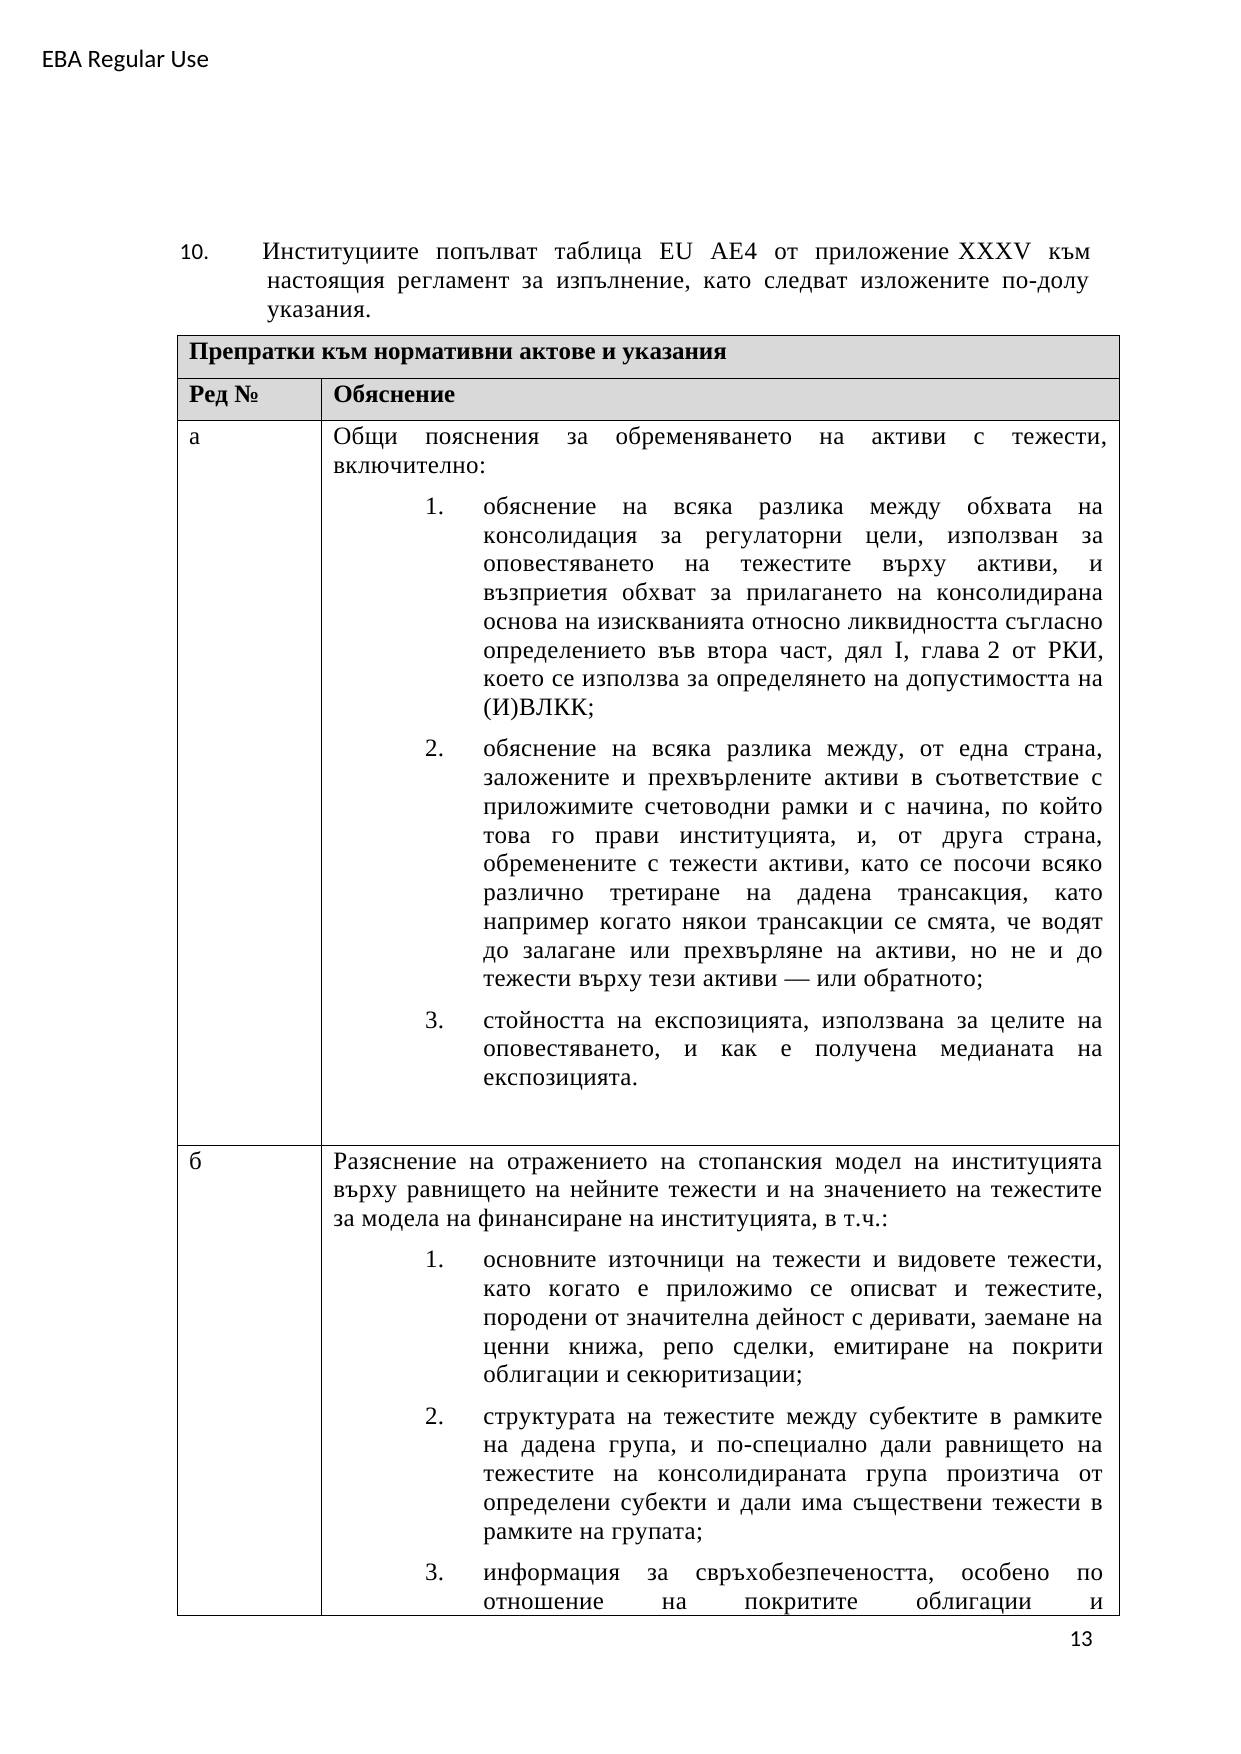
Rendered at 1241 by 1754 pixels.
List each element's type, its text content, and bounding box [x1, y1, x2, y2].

list Институциите попълват таблица EU AE4 от приложение XXXV към настоящия регламент за изпълнение, като следват изложените по-долу указания. [179, 236, 1090, 323]
table_cell б [178, 1146, 321, 1614]
table_cell Ред № [178, 379, 321, 420]
table_header Препратки към нормативни актове и указания [178, 336, 1119, 378]
table_cell Общи пояснения за обременяването на активи с тежести, включително: обяснение на всяка разлика между обхвата на консолидация за регулаторни цели, използван за оповестяването на тежестите върху активи, и възприетия обхват за прилагането на консолидирана основа на изискванията относно ликвидността съгласно определението във втора част, дял I, глава 2 от РКИ, което се използва за определянето на допустимостта на (И)ВЛКК; обяснение на всяка разлика между, от една страна, заложените и прехвърлените активи в съответствие с приложимите счетоводни рамки и с начина, по който това го прави институцията, и, от друга страна, обременените с тежести активи, като се посочи всяко различно третиране на дадена трансакция, като например когато някои трансакции се смята, че водят до залагане или прехвърляне на активи, но не и до тежести върху тези активи — или обратното; стойността на експозицията, използвана за целите на оповестяването, и как е получена медианата на експозицията. [322, 421, 1119, 1145]
table_cell a [178, 421, 321, 1145]
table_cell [322, 1146, 1119, 1614]
table_cell Обяснение [322, 379, 1119, 420]
